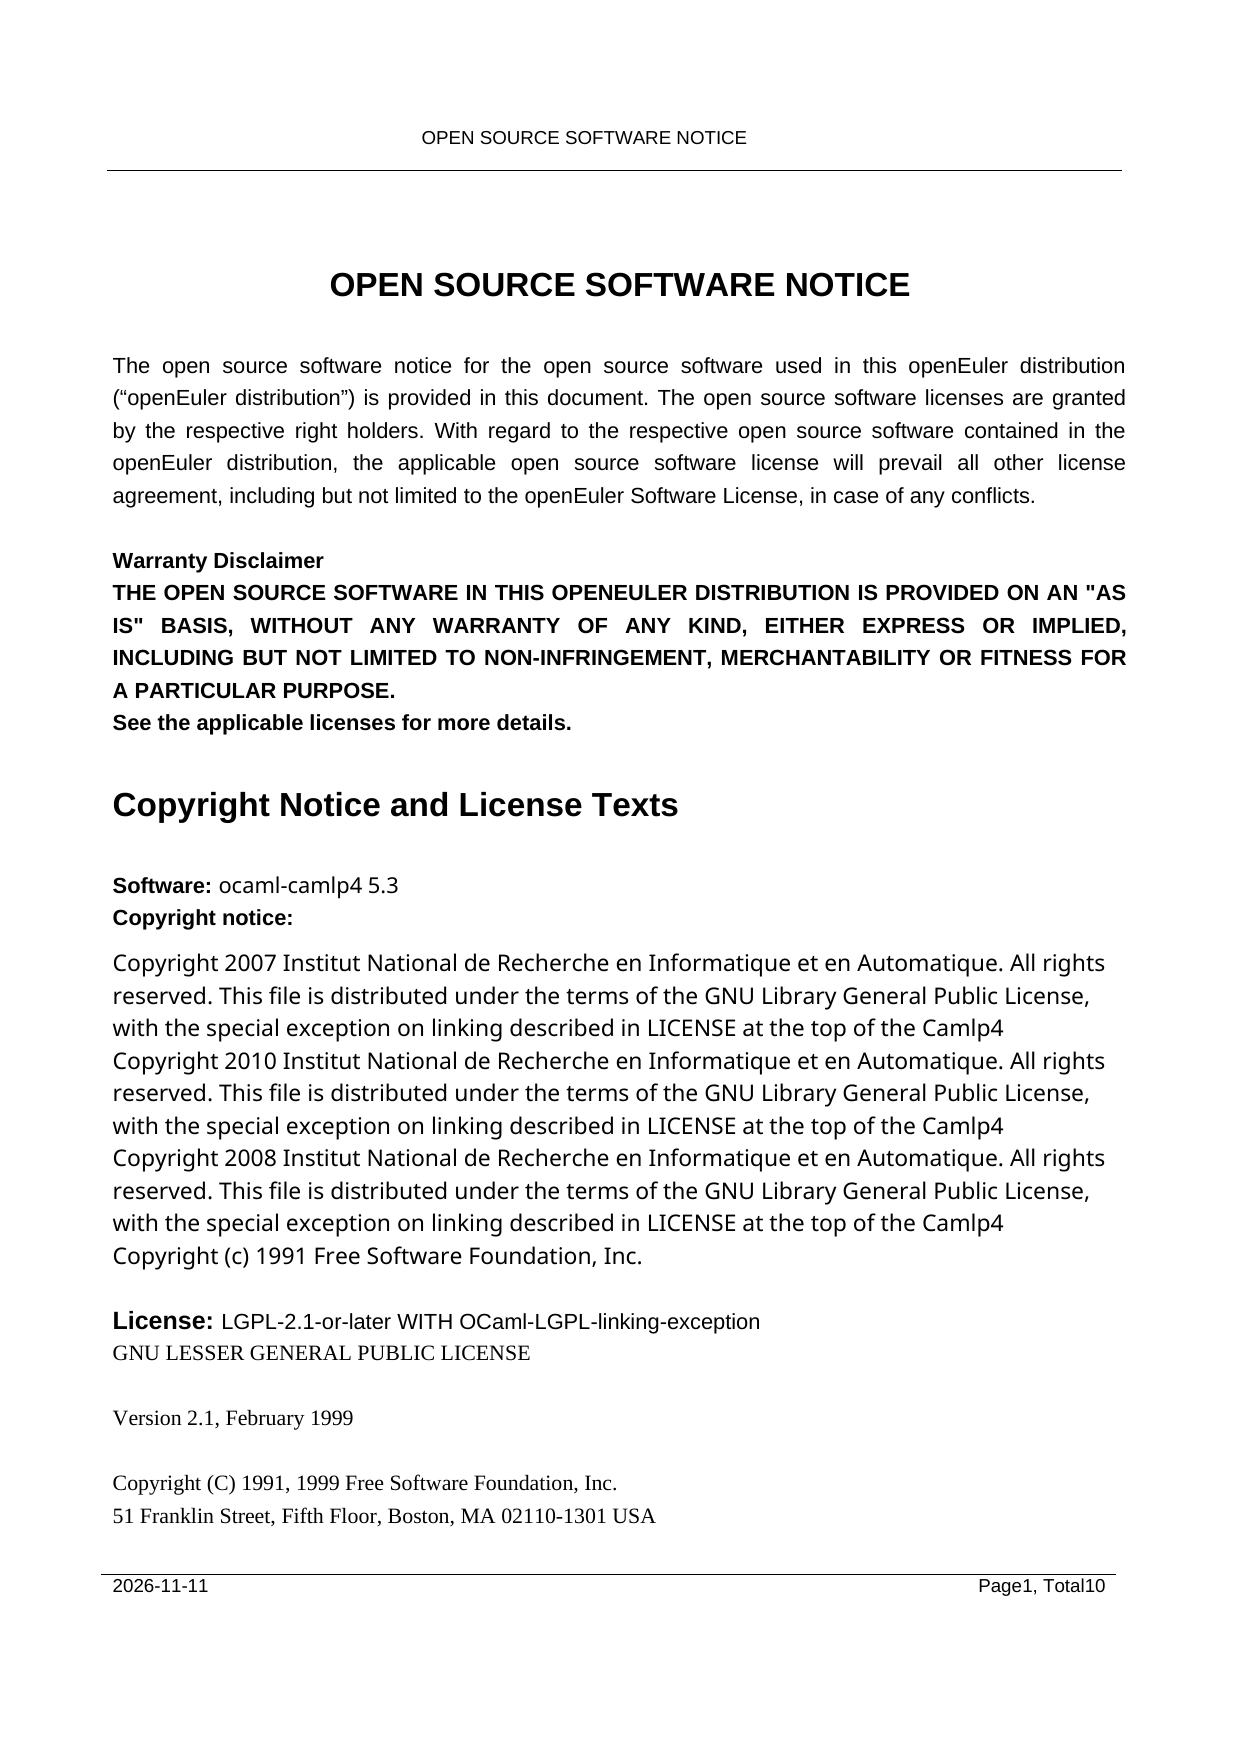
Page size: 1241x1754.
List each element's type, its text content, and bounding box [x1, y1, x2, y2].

text Copyright 2007 Institut National de Recherche en Informatique et en Automatique. All rights reserved. This file is distributed under the terms of the GNU Library General Public License, with the special exception on linking described in LICENSE at the top of the Camlp4 Copyright 2010 Institut National de Recherche en Informatique et en Automatique. All rights reserved. This file is distributed under the terms of the GNU Library General Public License, with the special exception on linking described in LICENSE at the top of the Camlp4 Copyright 2008 Institut National de Recherche en Informatique et en Automatique. All rights reserved. This file is distributed under the terms of the GNU Library General Public License, with the special exception on linking described in LICENSE at the top of the Camlp4 Copyright (c) 1991 Free Software Foundation, Inc. [112, 947, 1128, 1304]
text Copyright Notice and License Texts [112, 771, 1128, 836]
text Version 2.1, February 1999 [112, 1402, 1128, 1434]
text Copyright notice: [112, 901, 1128, 934]
text THE OPEN SOURCE SOFTWARE IN THIS OPENEULER DISTRIBUTION IS PROVIDED ON AN "AS IS" BASIS, WITHOUT ANY WARRANTY OF ANY KIND, EITHER EXPRESS OR IMPLIED, INCLUDING BUT NOT LIMITED TO NON-INFRINGEMENT, MERCHANTABILITY OR FITNESS FOR A PARTICULAR PURPOSE. See the applicable licenses for more details. [112, 576, 1128, 739]
text 51 Franklin Street, Fifth Floor, Boston, MA 02110-1301 USA [112, 1499, 1128, 1532]
text OPEN SOURCE SOFTWARE NOTICE [112, 251, 1128, 316]
text License: LGPL-2.1-or-later WITH OCaml-LGPL-linking-exception [112, 1304, 1128, 1337]
text Warranty Disclaimer [112, 544, 1128, 576]
text GNU LESSER GENERAL PUBLIC LICENSE [112, 1337, 1128, 1369]
text The open source software notice for the open source software used in this openEuler distribution (“openEuler distribution”) is provided in this document. The open source software licenses are granted by the respective right holders. With regard to the respective open source software contained in the openEuler distribution, the applicable open source software license will prevail all other license agreement, including but not limited to the openEuler Software License, in case of any conflicts. [112, 349, 1128, 511]
text Copyright (C) 1991, 1999 Free Software Foundation, Inc. [112, 1467, 1128, 1499]
title Software: ocaml-camlp4 5.3 [112, 869, 1128, 901]
